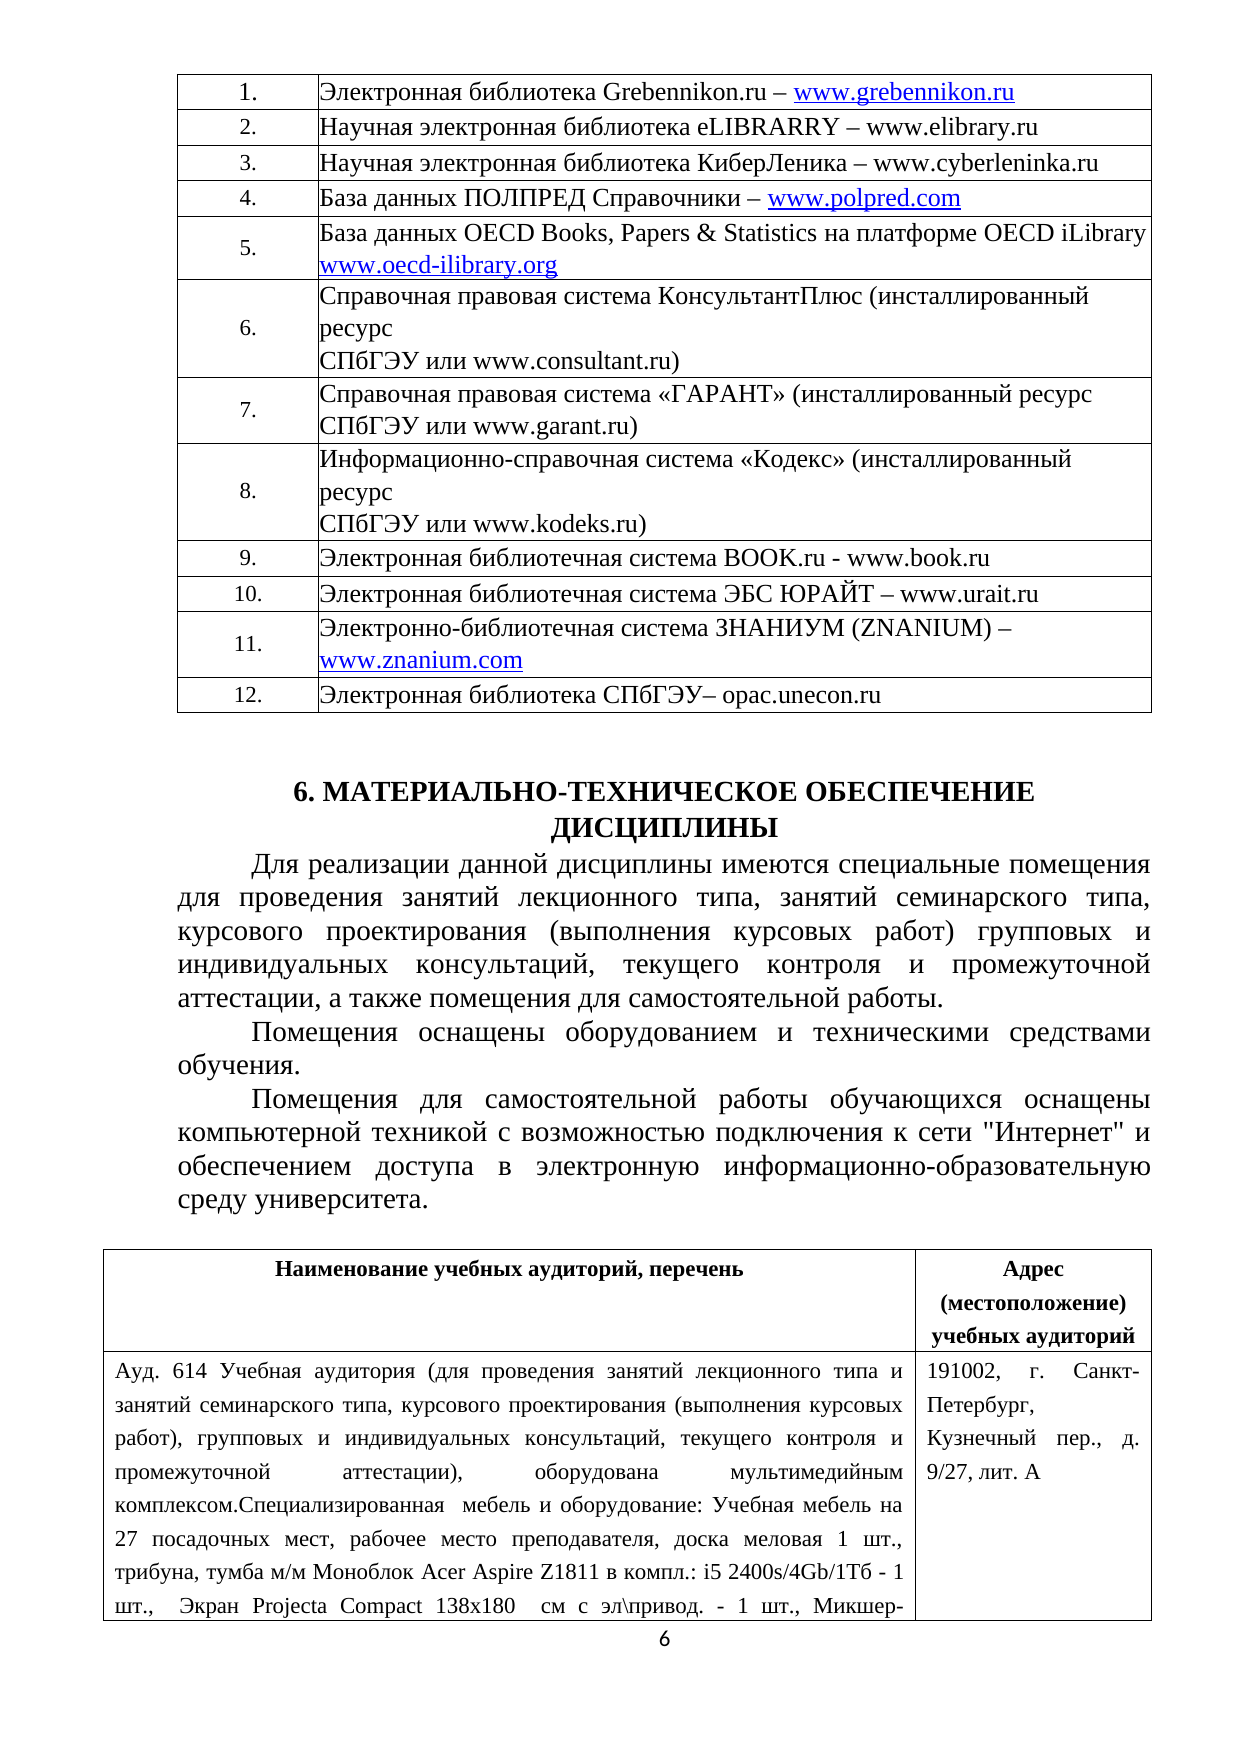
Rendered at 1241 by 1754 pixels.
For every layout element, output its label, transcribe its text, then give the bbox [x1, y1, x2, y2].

table_header Адрес (местоположение) учебных аудиторий [916, 1250, 1151, 1351]
table_cell Информационно-справочная система «Кодекс» (инсталлированный ресурс СПбГЭУ или www.kodeks.ru) [319, 444, 1151, 540]
table_cell 11. [178, 612, 318, 677]
text Помещения оснащены оборудованием и техническими средствами обучения. [177, 1014, 1152, 1081]
table_cell 4. [178, 181, 318, 216]
table_cell Электронная библиотечная система ЭБС ЮРАЙТ – www.urait.ru [319, 577, 1151, 611]
table_cell 12. [178, 678, 318, 712]
table_cell Научная электронная библиотека КиберЛеника – www.cyberleninka.ru [319, 146, 1151, 180]
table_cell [104, 1352, 915, 1620]
table_cell Электронная библиотека СПбГЭУ– opac.unecon.ru [319, 678, 1151, 712]
table_cell 9. [178, 541, 318, 576]
table_cell База данных OECD Books, Papers & Statistics на платформе OECD iLibrary www.oecd-ilibrary.org [319, 217, 1151, 279]
text Помещения для самостоятельной работы обучающихся оснащены компьютерной техникой с возможностью подключения к сети "Интернет" и обеспечением доступа в электронную информационно-образовательную среду университета. [177, 1081, 1152, 1216]
text Для реализации данной дисциплины имеются специальные помещения для проведения занятий лекционного типа, занятий семинарского типа, курсового проектирования (выполнения курсовых работ) групповых и индивидуальных консультаций, текущего контроля и промежуточной аттестации, а также помещения для самостоятельной работы. [177, 847, 1152, 1014]
table_cell 5. [178, 217, 318, 279]
table_cell 3. [178, 146, 318, 180]
table_cell Справочная правовая система КонсультантПлюс (инсталлированный ресурс СПбГЭУ или www.consultant.ru) [319, 280, 1151, 377]
table_cell Электронная библиотечная система BOOK.ru - www.book.ru [319, 541, 1151, 576]
table_cell Электронно-библиотечная система ЗНАНИУМ (ZNANIUM) – www.znanium.com [319, 612, 1151, 677]
table_cell Научная электронная библиотека eLIBRARRY – www.elibrary.ru [319, 110, 1151, 145]
subtitle 6. МАТЕРИАЛЬНО-ТЕХНИЧЕСКОЕ ОБЕСПЕЧЕНИЕ ДИСЦИПЛИНЫ [177, 774, 1152, 844]
table_cell 8. [178, 444, 318, 540]
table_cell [916, 1352, 1151, 1620]
table_cell 7. [178, 378, 318, 442]
table_cell 6. [178, 280, 318, 377]
table_cell 10. [178, 577, 318, 611]
table_cell База данных ПОЛПРЕД Справочники – www.polpred.com [319, 181, 1151, 216]
table_cell Электронная библиотека Grebennikon.ru – www.grebennikon.ru [319, 75, 1151, 109]
table_cell 2. [178, 110, 318, 145]
table_header Наименование учебных аудиторий, перечень [104, 1250, 915, 1351]
table_cell Справочная правовая система «ГАРАНТ» (инсталлированный ресурс СПбГЭУ или www.garant.ru) [319, 378, 1151, 442]
